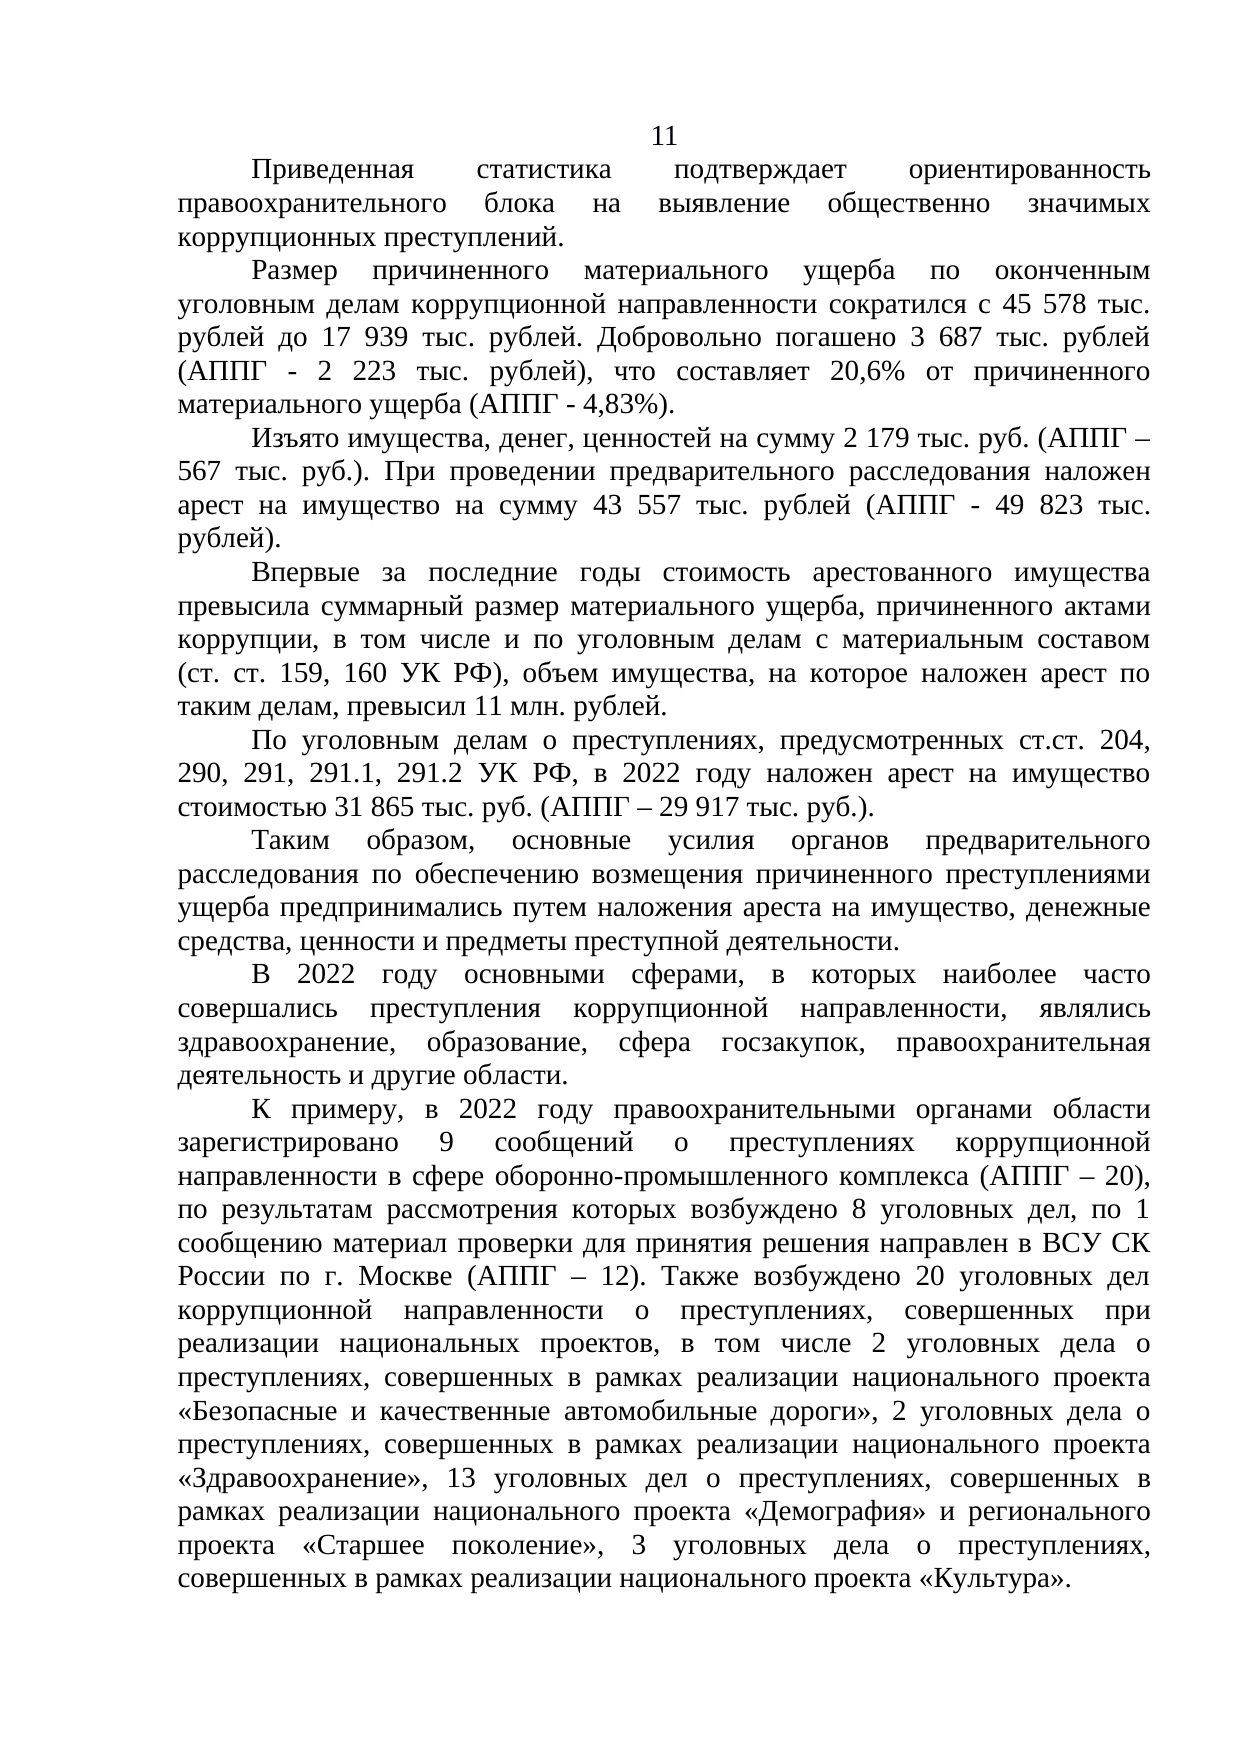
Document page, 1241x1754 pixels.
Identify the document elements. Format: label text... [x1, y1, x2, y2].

text По уголовным делам о преступлениях, предусмотренных ст.ст. 204, 290, 291, 291.1, 291.2 УК РФ, в 2022 году наложен арест на имущество стоимостью 31 865 тыс. руб. (АППГ – 29 917 тыс. руб.). [177, 722, 1152, 822]
text Размер причиненного материального ущерба по оконченным уголовным делам коррупционной направленности сократился с 45 578 тыс. рублей до 17 939 тыс. рублей. Добровольно погашено 3 687 тыс. рублей (АППГ - 2 223 тыс. рублей), что составляет 20,6% от причиненного материального ущерба (АППГ - 4,83%). [177, 252, 1152, 420]
text Таким образом, основные усилия органов предварительного расследования по обеспечению возмещения причиненного преступлениями ущерба предпринимались путем наложения ареста на имущество, денежные средства, ценности и предметы преступной деятельности. [177, 822, 1152, 957]
text К примеру, в 2022 году правоохранительными органами области зарегистрировано 9 сообщений о преступлениях коррупционной направленности в сфере оборонно-промышленного комплекса (АППГ – 20), по результатам рассмотрения которых возбуждено 8 уголовных дел, по 1 сообщению материал проверки для принятия решения направлен в ВСУ СК России по г. Москве (АППГ – 12). Также возбуждено 20 уголовных дел коррупционной направленности о преступлениях, совершенных при реализации национальных проектов, в том числе 2 уголовных дела о преступлениях, совершенных в рамках реализации национального проекта «Безопасные и качественные автомобильные дороги», 2 уголовных дела о преступлениях, совершенных в рамках реализации национального проекта «Здравоохранение», 13 уголовных дел о преступлениях, совершенных в рамках реализации национального проекта «Демография» и регионального проекта «Старшее поколение», 3 уголовных дела о преступлениях, совершенных в рамках реализации национального проекта «Культура». [177, 1091, 1152, 1594]
text Приведенная статистика подтверждает ориентированность правоохранительного блока на выявление общественно значимых коррупционных преступлений. [177, 152, 1152, 252]
text Изъято имущества, денег, ценностей на сумму 2 179 тыс. руб. (АППГ – 567 тыс. руб.). При проведении предварительного расследования наложен арест на имущество на сумму 43 557 тыс. рублей (АППГ - 49 823 тыс. рублей). [177, 420, 1152, 554]
text Впервые за последние годы стоимость арестованного имущества превысила суммарный размер материального ущерба, причиненного актами коррупции, в том числе и по уголовным делам с материальным составом (ст. ст. 159, 160 УК РФ), объем имущества, на которое наложен арест по таким делам, превысил 11 млн. рублей. [177, 554, 1152, 722]
text В 2022 году основными сферами, в которых наиболее часто совершались преступления коррупционной направленности, являлись здравоохранение, образование, сфера госзакупок, правоохранительная деятельность и другие области. [177, 957, 1152, 1091]
